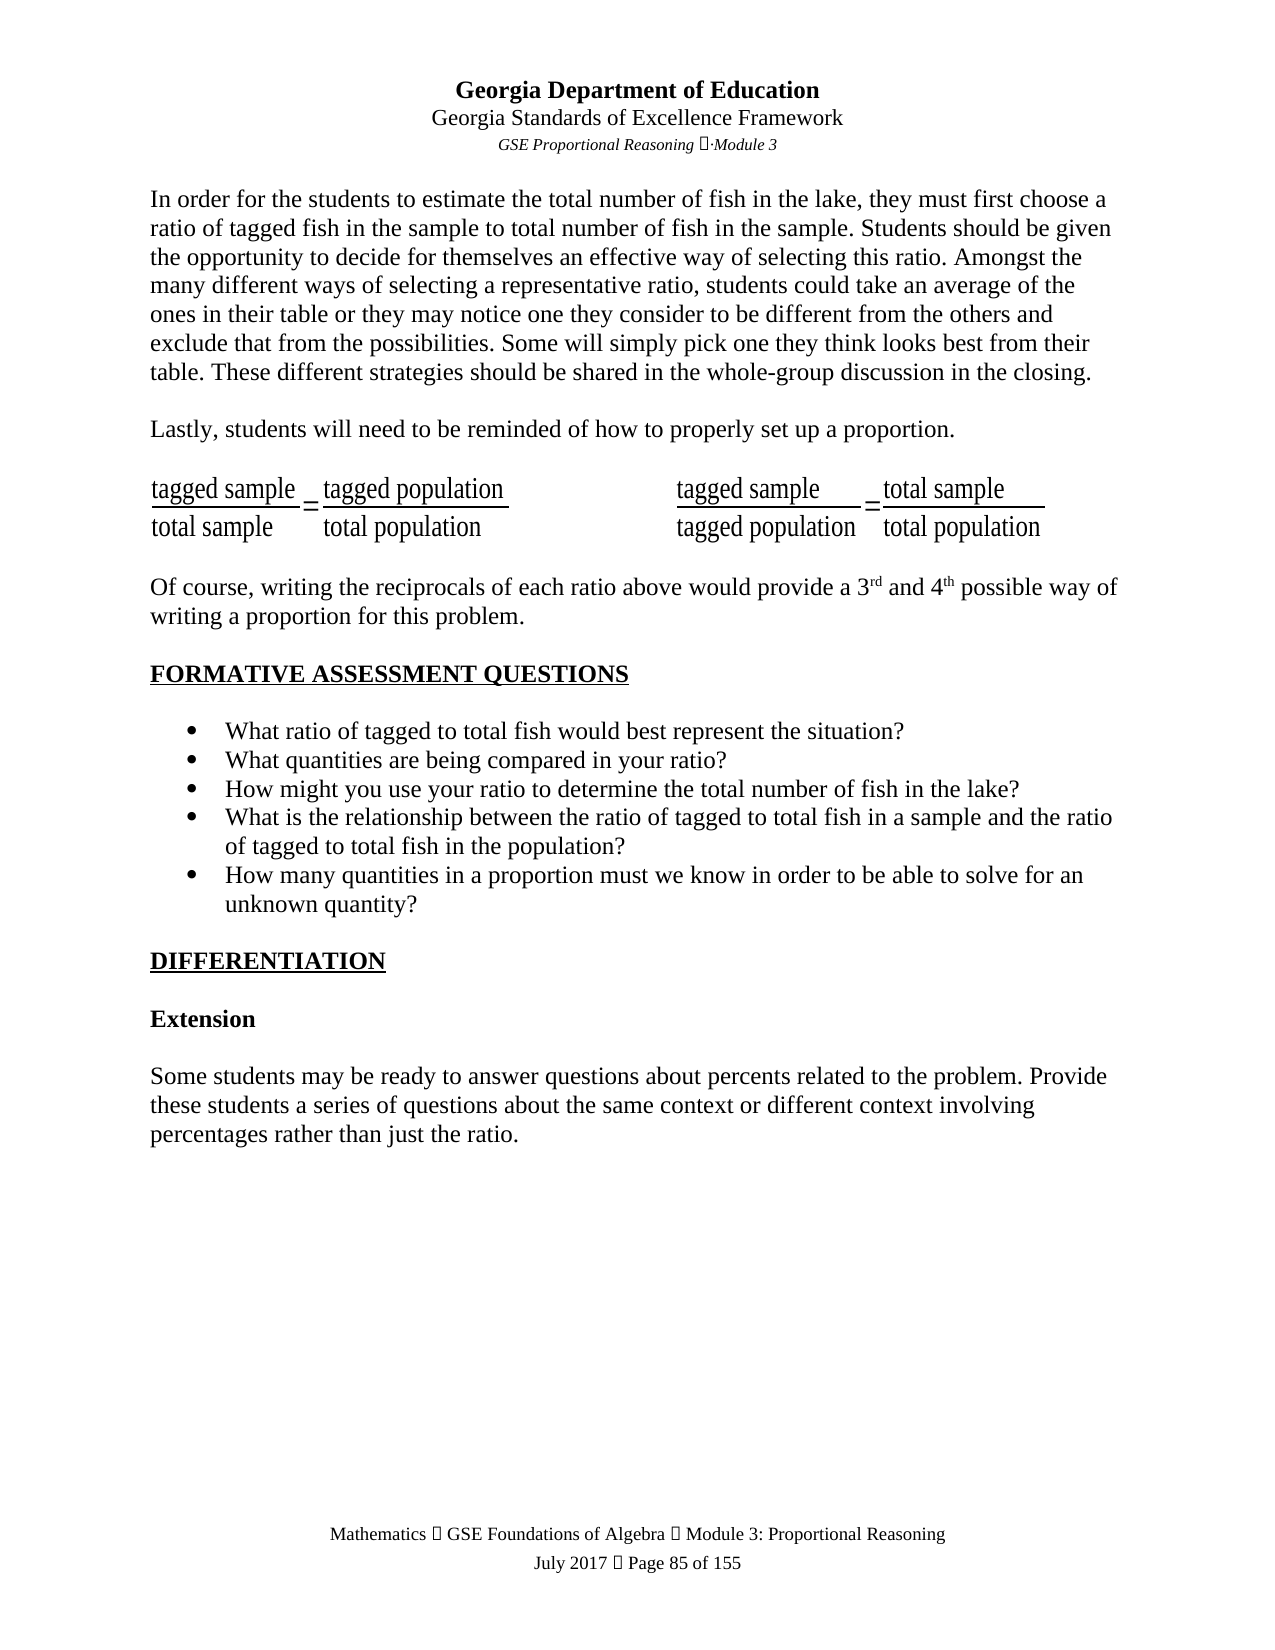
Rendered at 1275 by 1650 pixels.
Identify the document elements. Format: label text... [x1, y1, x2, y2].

text Lastly, students will need to be reminded of how to properly set up a proportion. [150, 414, 1125, 443]
list What quantities are being compared in your ratio? [187, 745, 1125, 774]
text In order for the students to estimate the total number of fish in the lake, they must first choose a ratio of tagged fish in the sample to total number of fish in the sample. Students should be given the opportunity to decide for themselves an effective way of selecting this ratio. Amongst the many different ways of selecting a representative ratio, students could take an average of the ones in their table or they may notice one they consider to be different from the others and exclude that from the possibilities. Some will simply pick one they think looks best from their table. These different strategies should be shared in the whole-group discussion in the closing. [150, 184, 1125, 386]
list How many quantities in a proportion must we know in order to be able to solve for an unknown quantity? [187, 860, 1125, 917]
text Extension [150, 1004, 1125, 1032]
text Some students may be ready to answer questions about percents related to the problem. Provide these students a series of questions about the same context or different context involving percentages rather than just the ratio. [150, 1061, 1125, 1147]
text FORMATIVE ASSESSMENT QUESTIONS [150, 659, 1125, 687]
list How might you use your ratio to determine the total number of fish in the lake? [187, 774, 1125, 802]
text DIFFERENTIATION [150, 946, 1125, 975]
list What is the relationship between the ratio of tagged to total fish in a sample and the ratio of tagged to total fish in the population? [187, 802, 1125, 860]
list What ratio of tagged to total fish would best represent the situation? [187, 716, 1125, 745]
text Of course, writing the reciprocals of each ratio above would provide a 3rd and 4th possible way of writing a proportion for this problem. [150, 572, 1125, 630]
